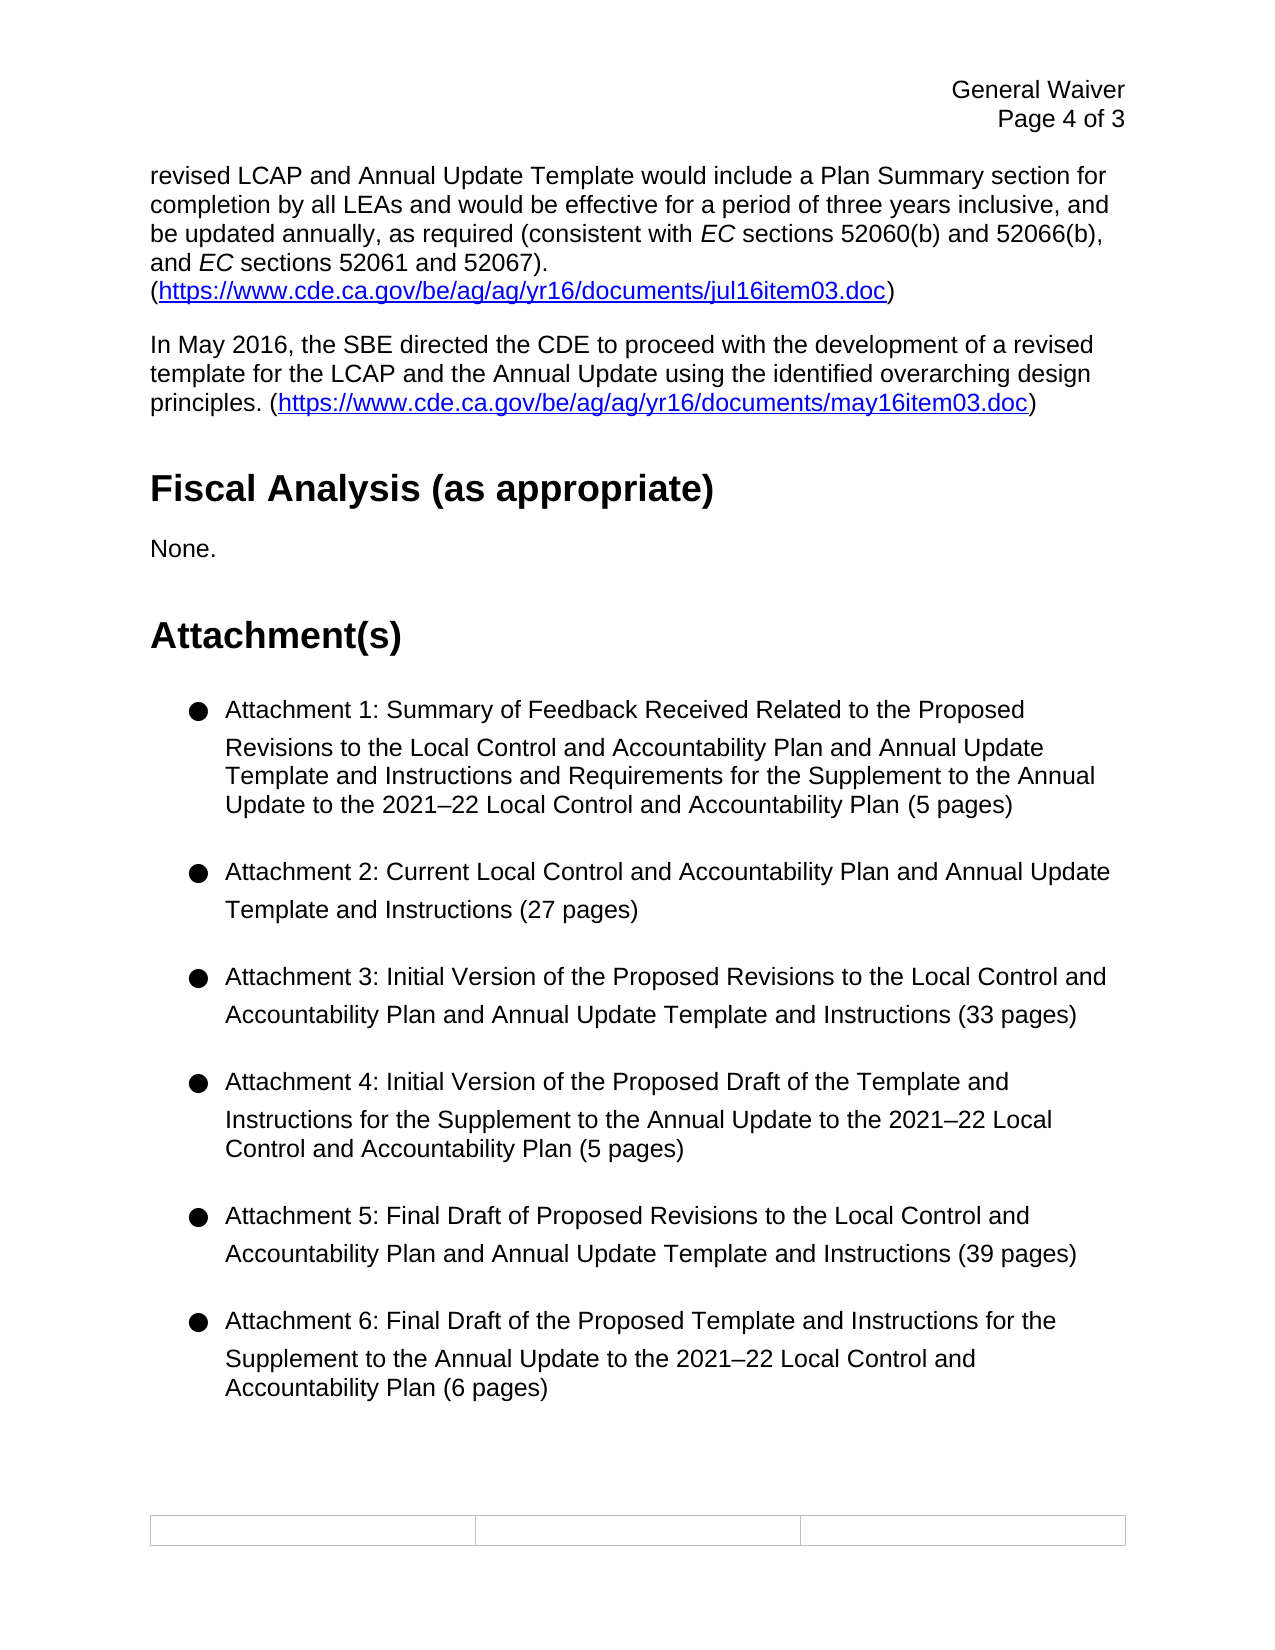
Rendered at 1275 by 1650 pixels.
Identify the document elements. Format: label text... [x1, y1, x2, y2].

list Attachment 6: Final Draft of the Proposed Template and Instructions for the Supplement to the Annual Update to the 2021–22 Local Control and Accountability Plan (6 pages) [187, 1292, 1125, 1401]
list Attachment 2: Current Local Control and Accountability Plan and Annual Update Template and Instructions (27 pages) [187, 844, 1125, 924]
list Attachment 5: Final Draft of Proposed Revisions to the Local Control and Accountability Plan and Annual Update Template and Instructions (39 pages) [187, 1187, 1125, 1267]
list Attachment 4: Initial Version of the Proposed Draft of the Template and Instructions for the Supplement to the Annual Update to the 2021–22 Local Control and Accountability Plan (5 pages) [187, 1054, 1125, 1162]
list Attachment 1: Summary of Feedback Received Related to the Proposed Revisions to the Local Control and Accountability Plan and Annual Update Template and Instructions and Requirements for the Supplement to the Annual Update to the 2021–22 Local Control and Accountability Plan (5 pages) [187, 681, 1125, 819]
subtitle Fiscal Analysis (as appropriate) [150, 466, 1125, 509]
text None. [150, 534, 1125, 563]
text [150, 161, 1125, 305]
text In May 2016, the SBE directed the CDE to proceed with the development of a revised template for the LCAP and the Annual Update using the identified overarching design principles. (https://www.cde.ca.gov/be/ag/ag/yr16/documents/may16item03.doc) [150, 330, 1125, 416]
list Attachment 3: Initial Version of the Proposed Revisions to the Local Control and Accountability Plan and Annual Update Template and Instructions (33 pages) [187, 949, 1125, 1029]
subtitle Attachment(s) [150, 613, 1125, 656]
